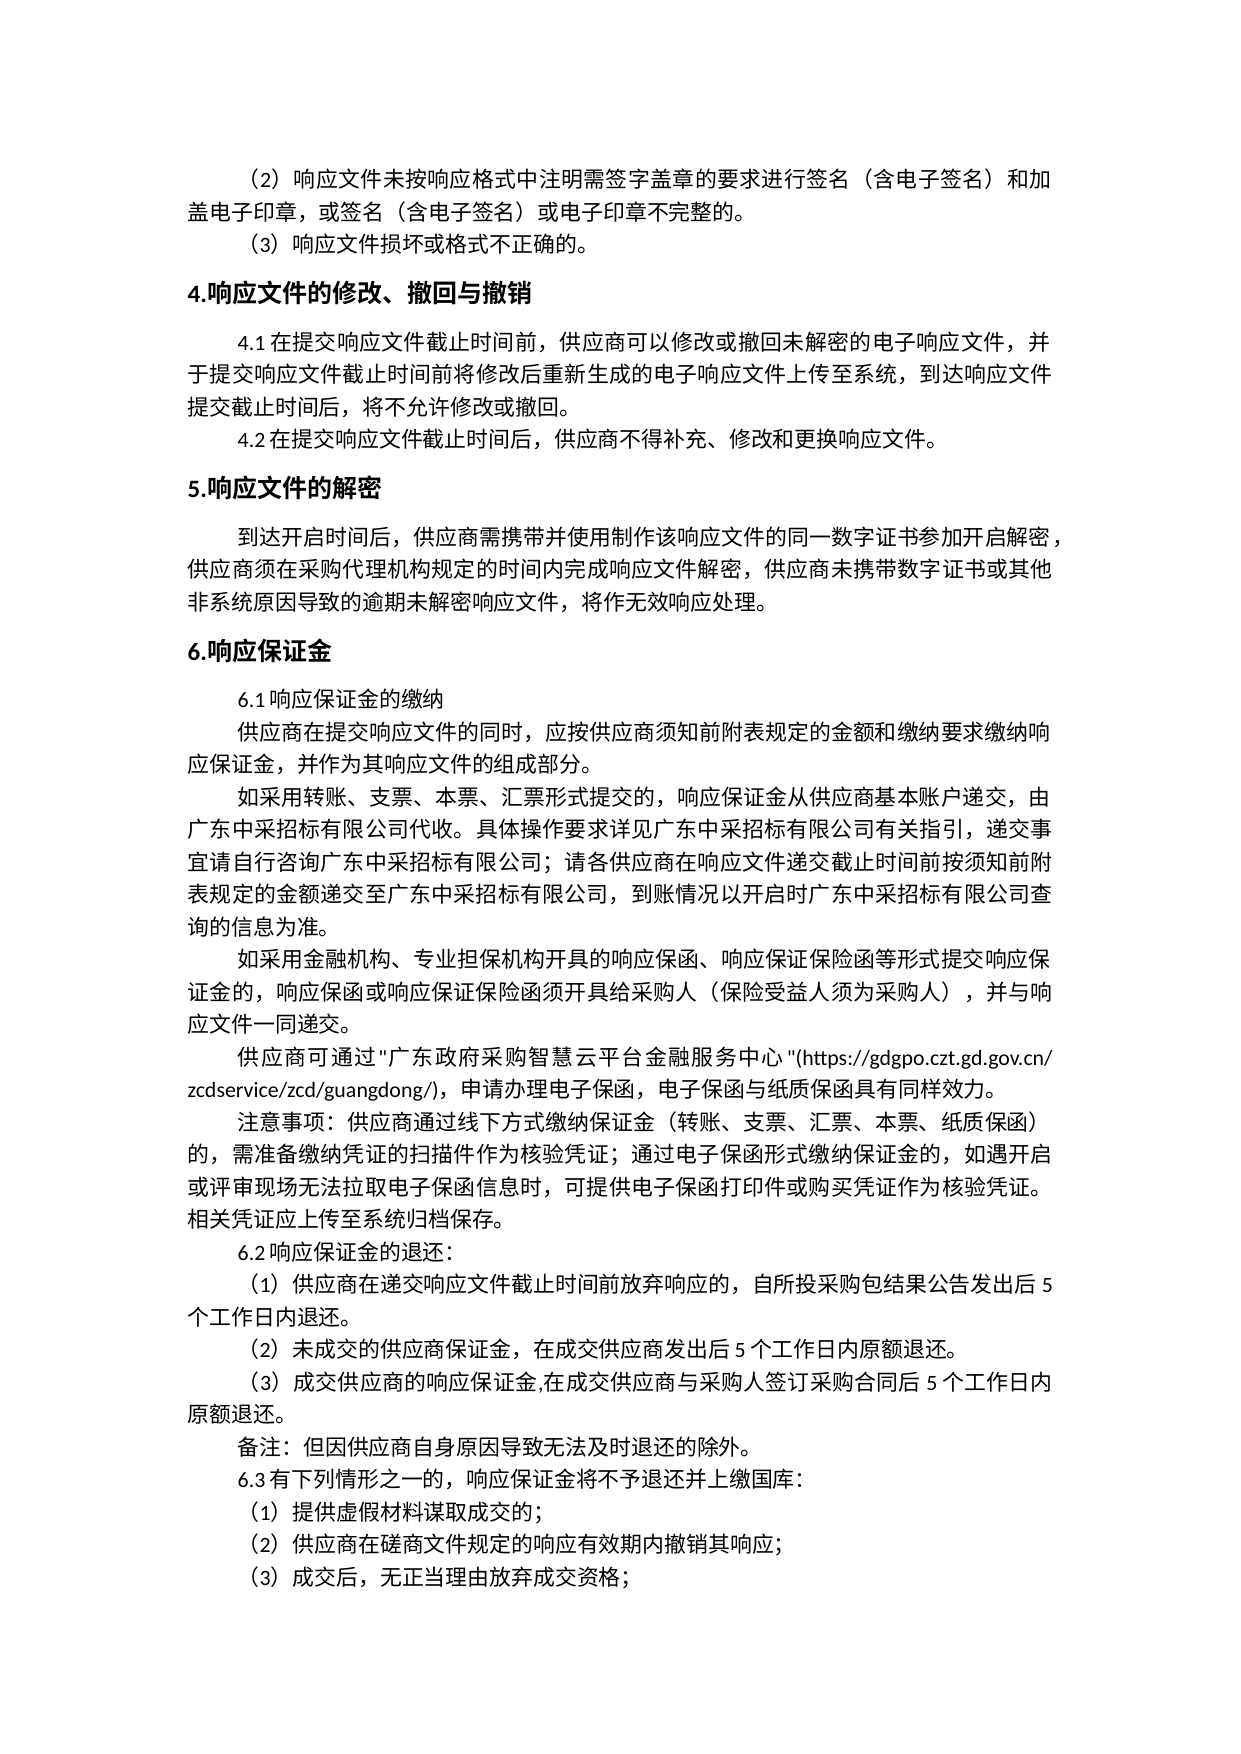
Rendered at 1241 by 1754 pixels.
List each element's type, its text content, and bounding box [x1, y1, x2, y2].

text （3）响应文件损坏或格式不正确的。 [187, 227, 1053, 259]
text （3）成交后，无正当理由放弃成交资格； [187, 1559, 1053, 1592]
text 注意事项：供应商通过线下方式缴纳保证金（转账、支票、汇票、本票、纸质保函）的，需准备缴纳凭证的扫描件作为核验凭证；通过电子保函形式缴纳保证金的，如遇开启或评审现场无法拉取电子保函信息时，可提供电子保函打印件或购买凭证作为核验凭证。相关凭证应上传至系统归档保存。 [187, 1104, 1053, 1234]
text 6.2响应保证金的退还： [187, 1234, 1053, 1267]
text 供应商在提交响应文件的同时，应按供应商须知前附表规定的金额和缴纳要求缴纳响应保证金，并作为其响应文件的组成部分。 [187, 714, 1053, 779]
text （2）供应商在磋商文件规定的响应有效期内撤销其响应； [187, 1527, 1053, 1559]
text 如采用转账、支票、本票、汇票形式提交的，响应保证金从供应商基本账户递交，由广东中采招标有限公司代收。具体操作要求详见广东中采招标有限公司有关指引，递交事宜请自行咨询广东中采招标有限公司；请各供应商在响应文件递交截止时间前按须知前附表规定的金额递交至广东中采招标有限公司，到账情况以开启时广东中采招标有限公司查询的信息为准。 [187, 779, 1053, 942]
text （2）响应文件未按响应格式中注明需签字盖章的要求进行签名（含电子签名）和加盖电子印章，或签名（含电子签名）或电子印章不完整的。 [187, 162, 1053, 227]
text 5.响应文件的解密 [187, 454, 1053, 519]
text 备注：但因供应商自身原因导致无法及时退还的除外。 [187, 1429, 1053, 1462]
text 6.3有下列情形之一的，响应保证金将不予退还并上缴国库： [187, 1462, 1053, 1494]
text 如采用金融机构、专业担保机构开具的响应保函、响应保证保险函等形式提交响应保证金的，响应保函或响应保证保险函须开具给采购人（保险受益人须为采购人），并与响应文件一同递交。 [187, 942, 1053, 1039]
text 4.2在提交响应文件截止时间后，供应商不得补充、修改和更换响应文件。 [187, 422, 1053, 454]
text （3）成交供应商的响应保证金,在成交供应商与采购人签订采购合同后5个工作日内原额退还。 [187, 1364, 1053, 1429]
text 6.响应保证金 [187, 617, 1053, 682]
text 4.1在提交响应文件截止时间前，供应商可以修改或撤回未解密的电子响应文件，并于提交响应文件截止时间前将修改后重新生成的电子响应文件上传至系统，到达响应文件提交截止时间后，将不允许修改或撤回。 [187, 324, 1053, 422]
text （1）提供虚假材料谋取成交的； [187, 1494, 1053, 1527]
text （1）供应商在递交响应文件截止时间前放弃响应的，自所投采购包结果公告发出后5个工作日内退还。 [187, 1267, 1053, 1332]
text （2）未成交的供应商保证金，在成交供应商发出后5个工作日内原额退还。 [187, 1332, 1053, 1364]
text 到达开启时间后，供应商需携带并使用制作该响应文件的同一数字证书参加开启解密，供应商须在采购代理机构规定的时间内完成响应文件解密，供应商未携带数字证书或其他非系统原因导致的逾期未解密响应文件，将作无效响应处理。 [187, 519, 1053, 617]
text 4.响应文件的修改、撤回与撤销 [187, 259, 1053, 324]
text 供应商可通过"广东政府采购智慧云平台金融服务中心"(https://gdgpo.czt.gd.gov.cn/zcdservice/zcd/guangdong/)，申请办理电子保函，电子保函与纸质保函具有同样效力。 [187, 1039, 1053, 1104]
text 6.1响应保证金的缴纳 [187, 682, 1053, 714]
